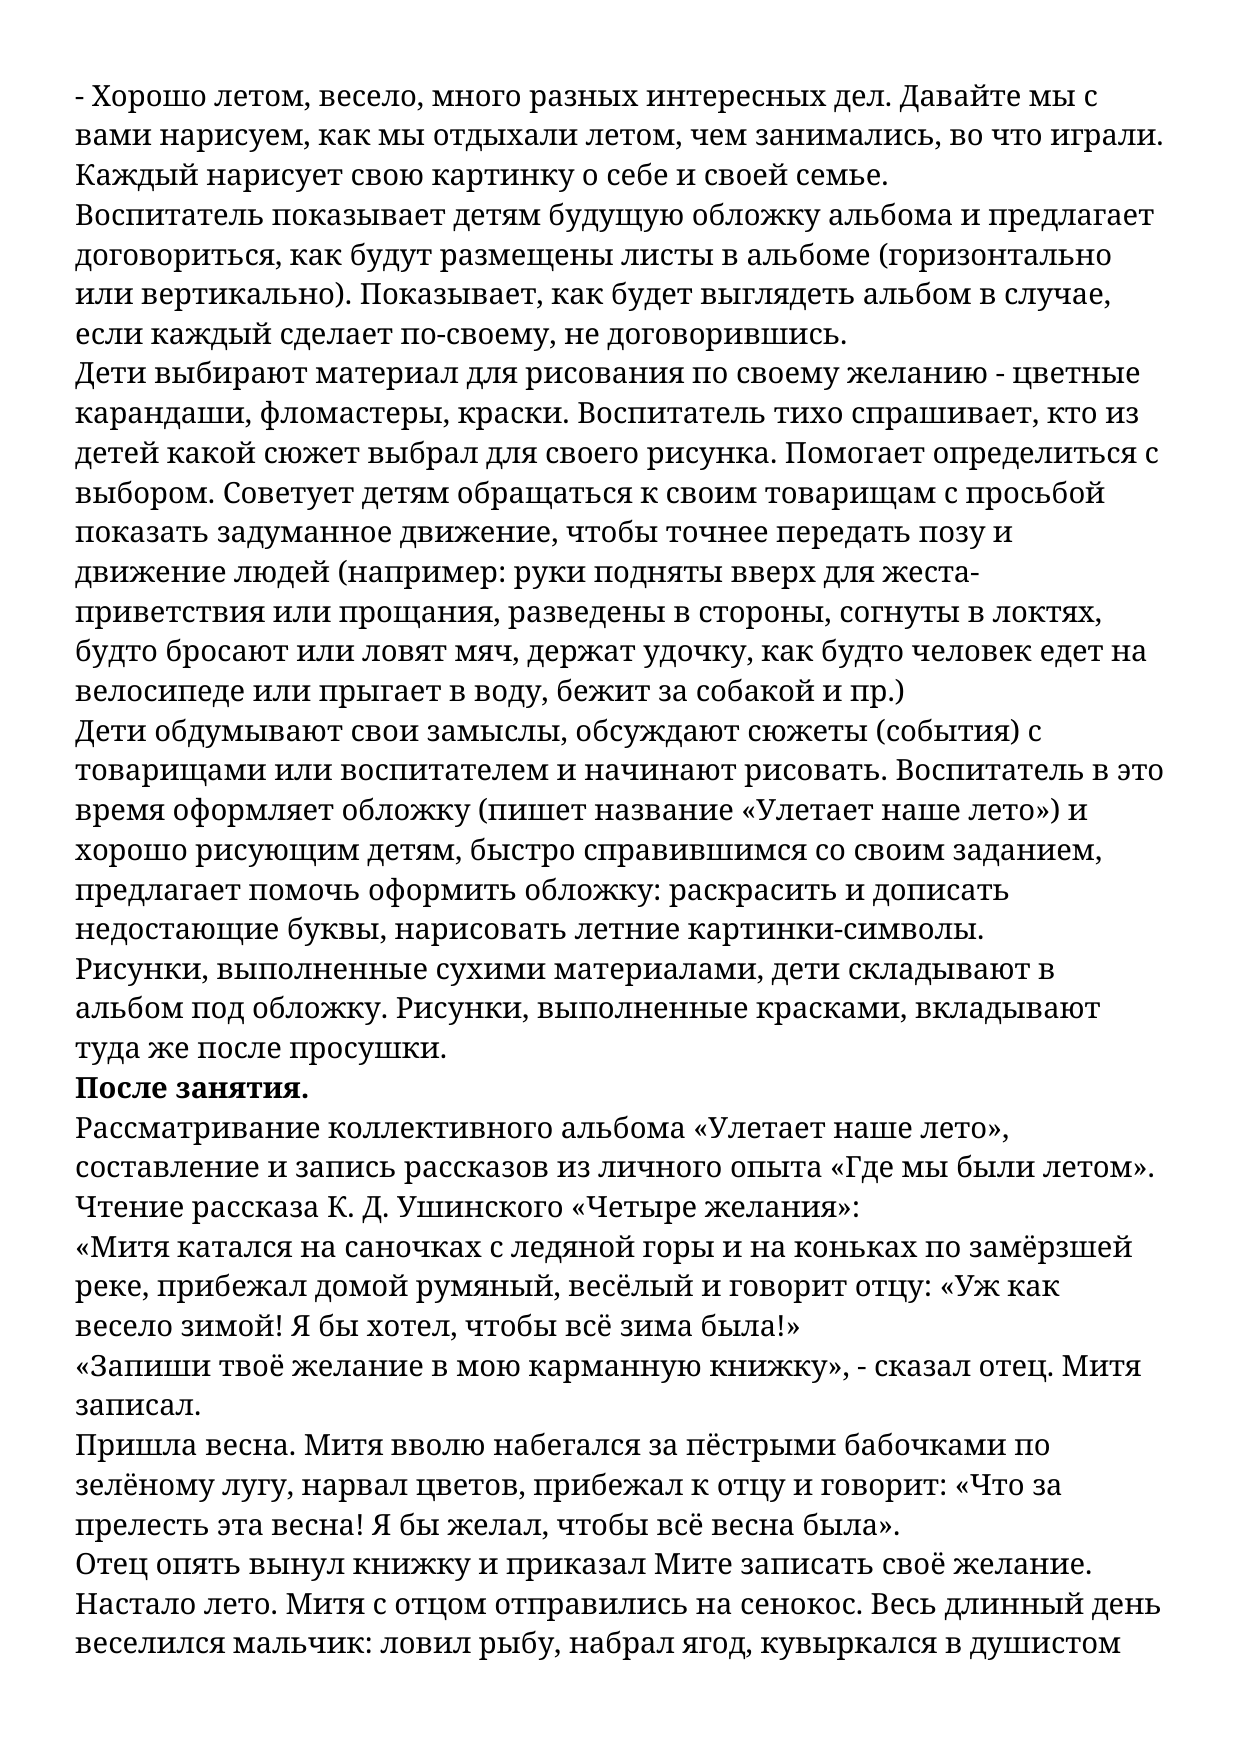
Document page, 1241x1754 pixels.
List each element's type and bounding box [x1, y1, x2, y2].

text [75, 75, 1165, 1662]
